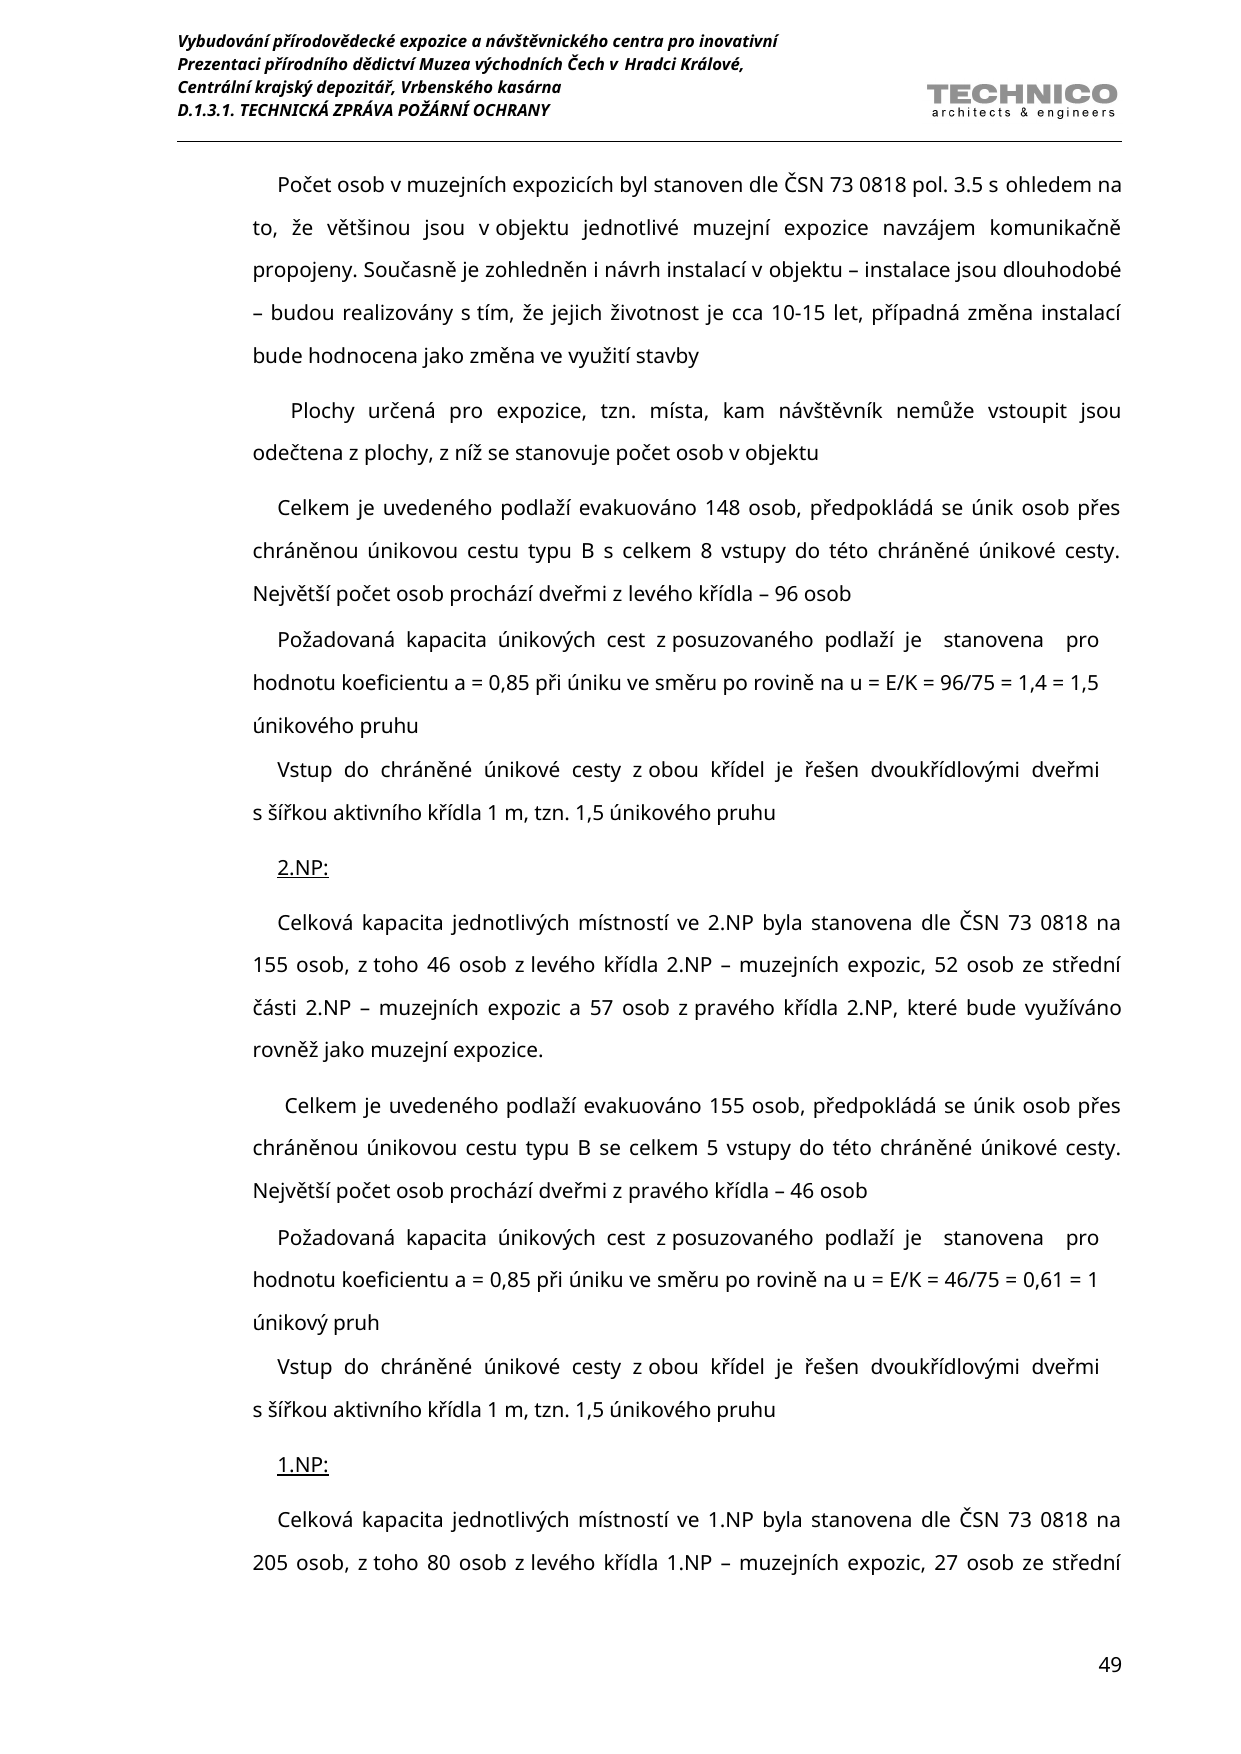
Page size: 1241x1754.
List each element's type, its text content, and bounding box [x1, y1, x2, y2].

text Celkem je uvedeného podlaží evakuováno 155 osob, předpokládá se únik osob přes chráněnou únikovou cestu typu B se celkem 5 vstupy do této chráněné únikové cesty. Největší počet osob prochází dveřmi z pravého křídla – 46 osob [252, 1091, 1122, 1204]
text Vstup do chráněné únikové cesty z obou křídel je řešen dvoukřídlovými dveřmi s šířkou aktivního křídla 1 m, tzn. 1,5 únikového pruhu [252, 755, 1100, 826]
picture [922, 78, 1124, 124]
text 2.NP: [252, 853, 1122, 881]
text Celková kapacita jednotlivých místností ve 2.NP byla stanovena dle ČSN 73 0818 na 155 osob, z toho 46 osob z levého křídla 2.NP – muzejních expozic, 52 osob ze střední části 2.NP – muzejních expozic a 57 osob z pravého křídla 2.NP, které bude využíváno rovněž jako muzejní expozice. [252, 908, 1122, 1064]
text Požadovaná kapacita únikových cest z posuzovaného podlaží je stanovena pro hodnotu koeficientu a = 0,85 při úniku ve směru po rovině na u = E/K = 96/75 = 1,4 = 1,5 únikového pruhu [252, 626, 1100, 739]
text Celkem je uvedeného podlaží evakuováno 148 osob, předpokládá se únik osob přes chráněnou únikovou cestu typu B s celkem 8 vstupy do této chráněné únikové cesty. Největší počet osob prochází dveřmi z levého křídla – 96 osob [252, 493, 1122, 607]
text Vstup do chráněné únikové cesty z obou křídel je řešen dvoukřídlovými dveřmi s šířkou aktivního křídla 1 m, tzn. 1,5 únikového pruhu [252, 1352, 1100, 1423]
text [252, 1505, 1122, 1576]
text Počet osob v muzejních expozicích byl stanoven dle ČSN 73 0818 pol. 3.5 s ohledem na to, že většinou jsou v objektu jednotlivé muzejní expozice navzájem komunikačně propojeny. Současně je zohledněn i návrh instalací v objektu – instalace jsou dlouhodobé – budou realizovány s tím, že jejich životnost je cca 10-15 let, případná změna instalací bude hodnocena jako změna ve využití stavby [252, 170, 1122, 369]
text Plochy určená pro expozice, tzn. místa, kam návštěvník nemůže vstoupit jsou odečtena z plochy, z níž se stanovuje počet osob v objektu [252, 396, 1122, 467]
text Požadovaná kapacita únikových cest z posuzovaného podlaží je stanovena pro hodnotu koeficientu a = 0,85 při úniku ve směru po rovině na u = E/K = 46/75 = 0,61 = 1 únikový pruh [252, 1223, 1100, 1336]
text 1.NP: [252, 1450, 1122, 1478]
